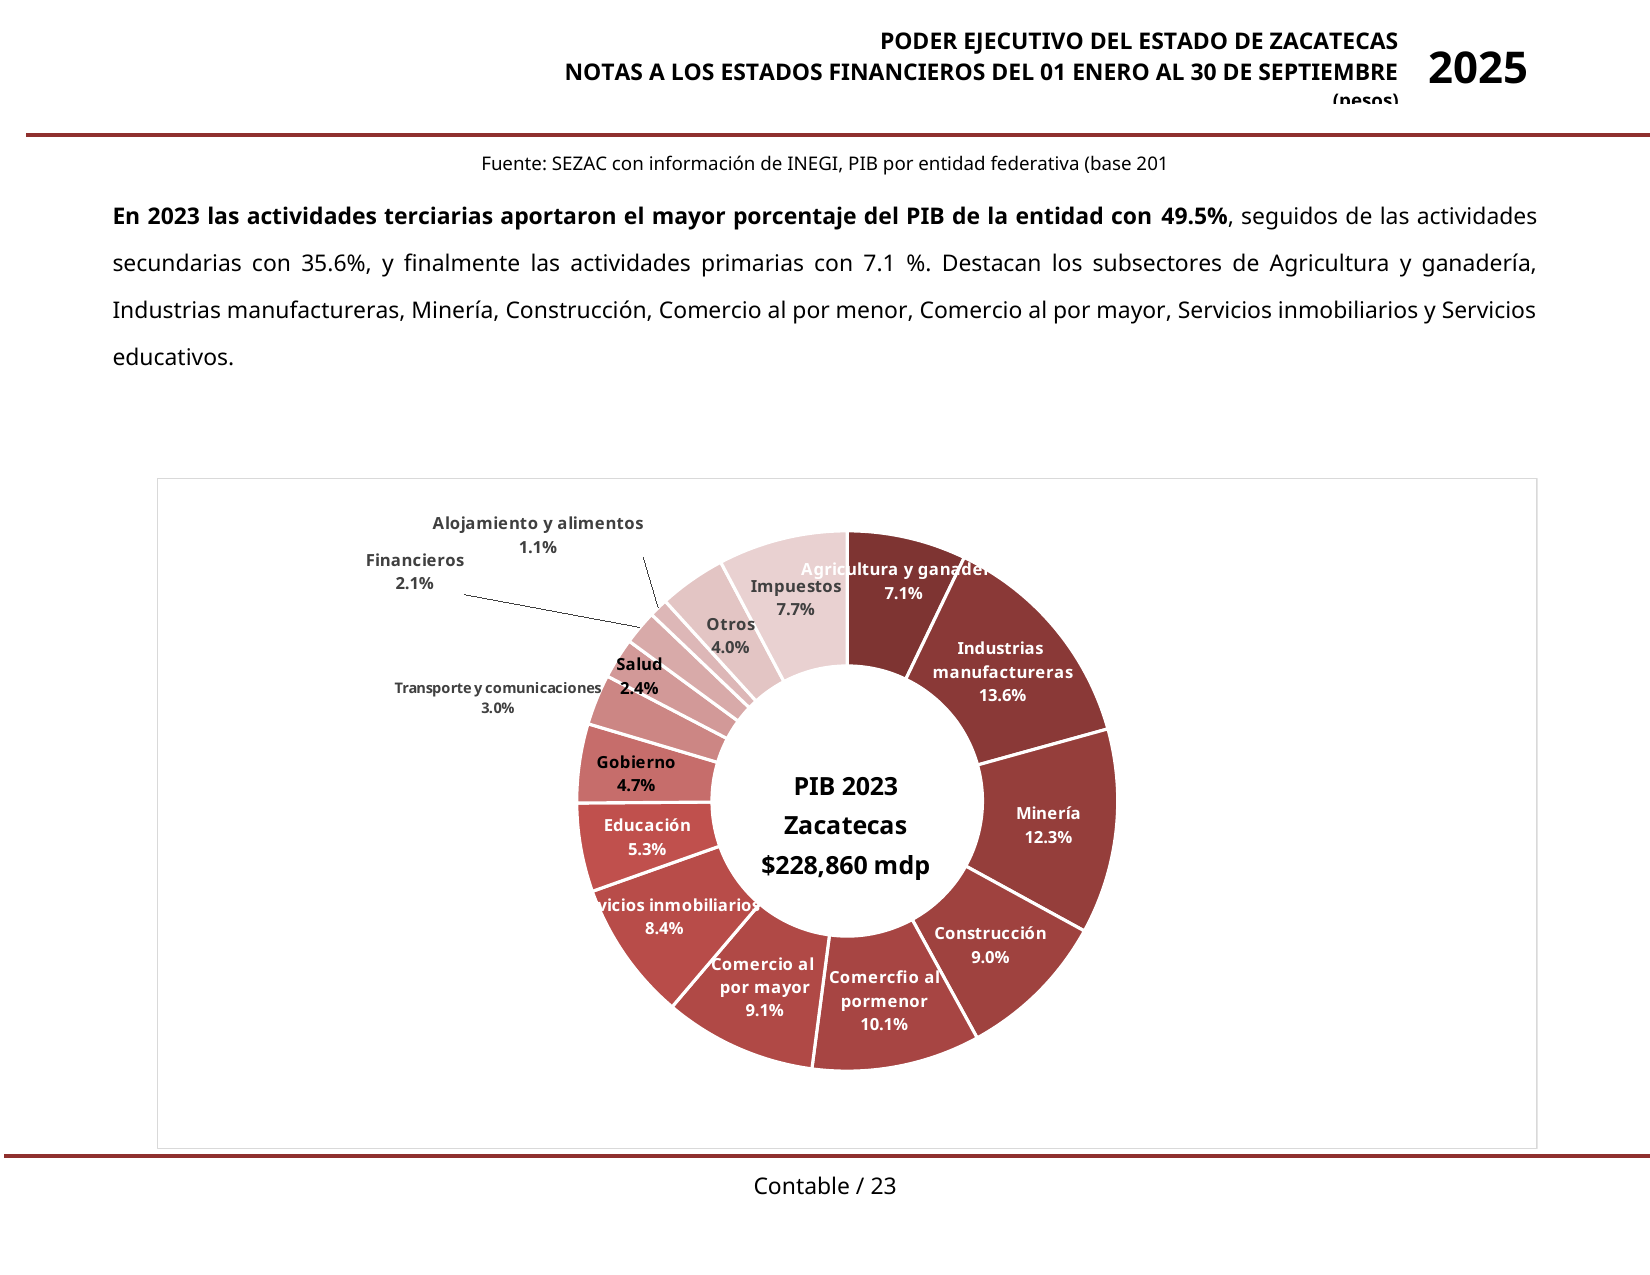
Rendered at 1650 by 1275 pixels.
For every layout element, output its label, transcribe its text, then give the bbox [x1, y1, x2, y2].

text En 2023 las actividades terciarias aportaron el mayor porcentaje del PIB de la entidad con 49.5%, seguidos de las actividades secundarias con 35.6%, y finalmente las actividades primarias con 7.1 %. Destacan los subsectores de Agricultura y ganadería, Industrias manufactureras, Minería, Construcción, Comercio al por menor, Comercio al por mayor, Servicios inmobiliarios y Servicios educativos. [112, 200, 1538, 372]
text Fuente: SEZAC con información de INEGI, PIB por entidad federativa (base 201 [112, 150, 1538, 176]
